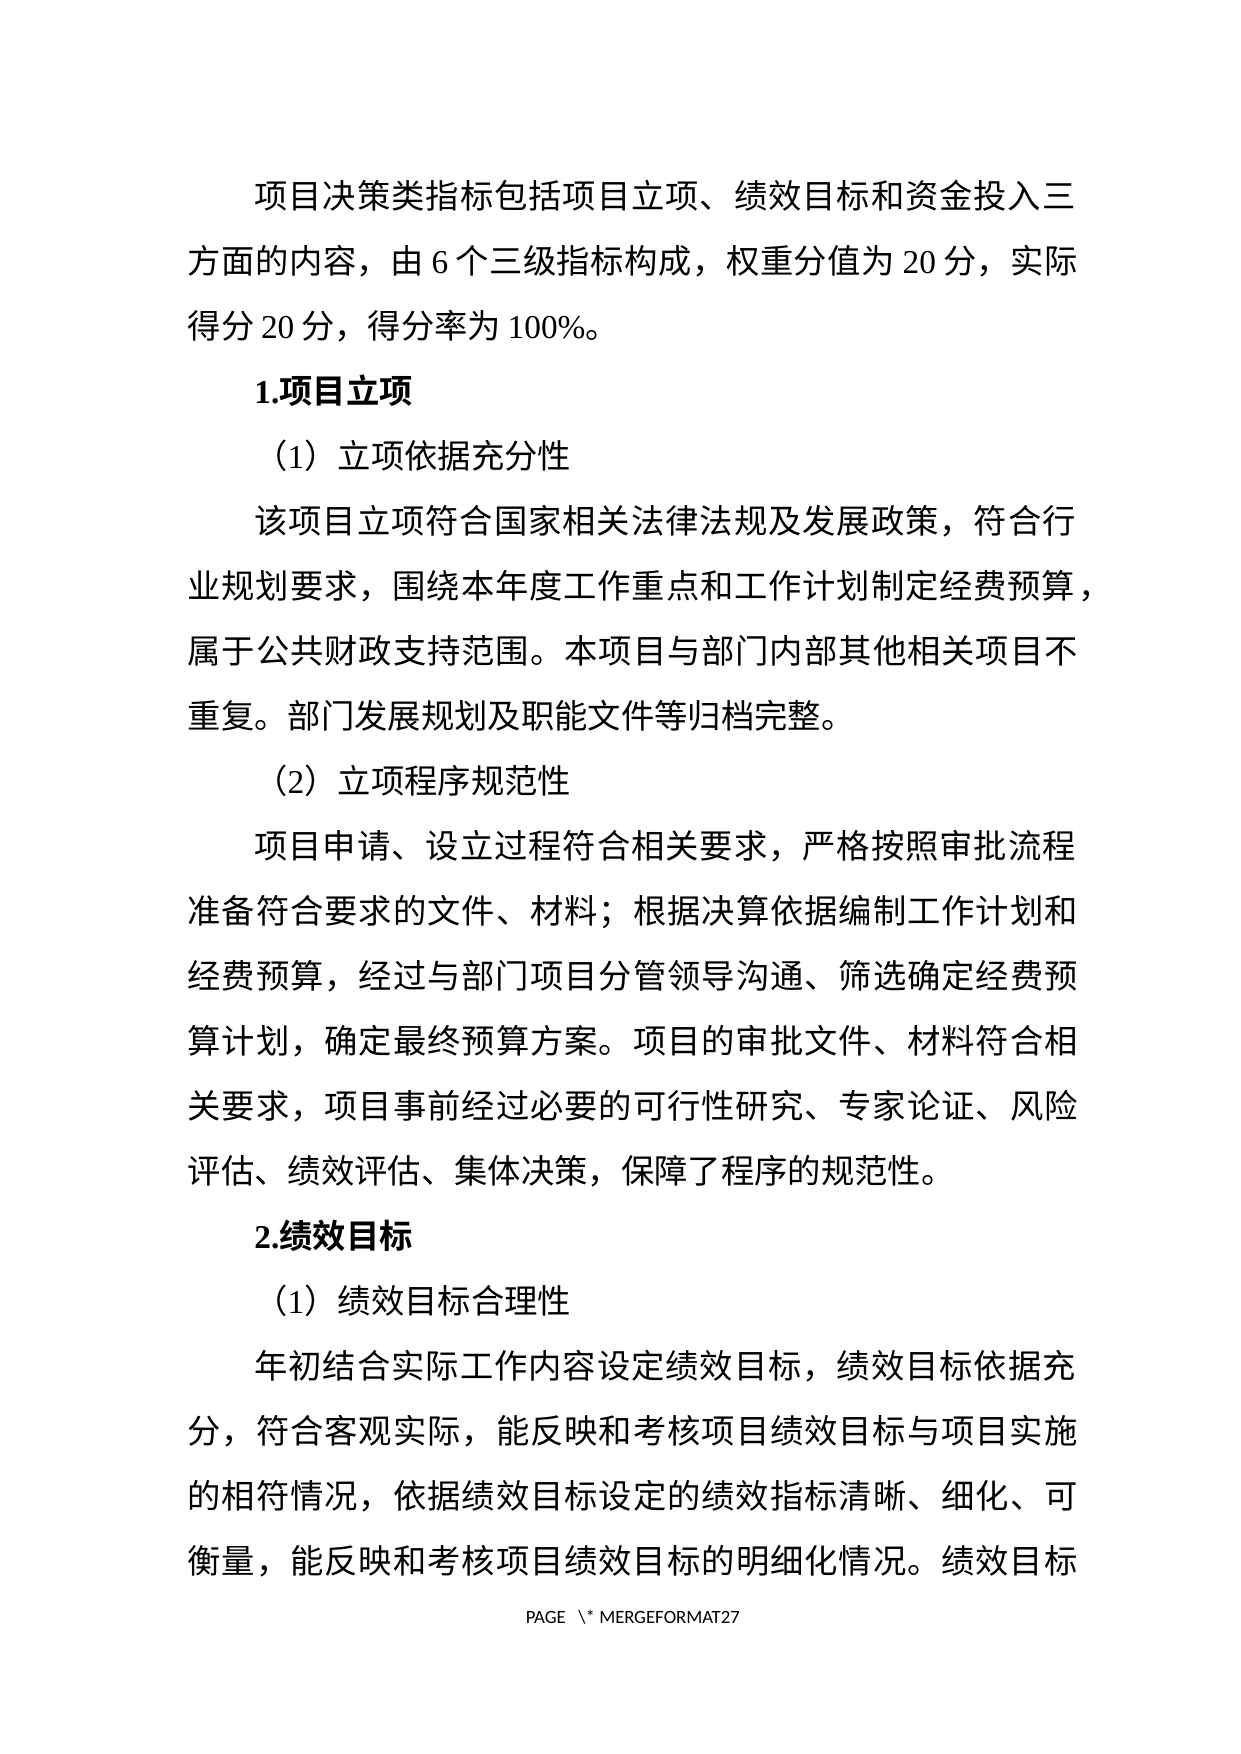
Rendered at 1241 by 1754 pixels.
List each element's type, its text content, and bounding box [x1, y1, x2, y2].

text 该项目立项符合国家相关法律法规及发展政策，符合行业规划要求，围绕本年度工作重点和工作计划制定经费预算，属于公共财政支持范围。本项目与部门内部其他相关项目不重复。部门发展规划及职能文件等归档完整。 [187, 487, 1078, 747]
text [187, 1332, 1078, 1592]
text 项目申请、设立过程符合相关要求，严格按照审批流程准备符合要求的文件、材料；根据决算依据编制工作计划和经费预算，经过与部门项目分管领导沟通、筛选确定经费预算计划，确定最终预算方案。项目的审批文件、材料符合相关要求，项目事前经过必要的可行性研究、专家论证、风险评估、绩效评估、集体决策，保障了程序的规范性。 [187, 812, 1078, 1202]
text 1.项目立项 [187, 357, 1078, 422]
text 项目决策类指标包括项目立项、绩效目标和资金投入三方面的内容，由6个三级指标构成，权重分值为20分，实际得分20分，得分率为100%。 [187, 162, 1078, 357]
text （1）立项依据充分性 [187, 422, 1078, 487]
text 2.绩效目标 [187, 1202, 1078, 1267]
text （1）绩效目标合理性 [187, 1267, 1078, 1332]
text （2）立项程序规范性 [187, 747, 1078, 812]
